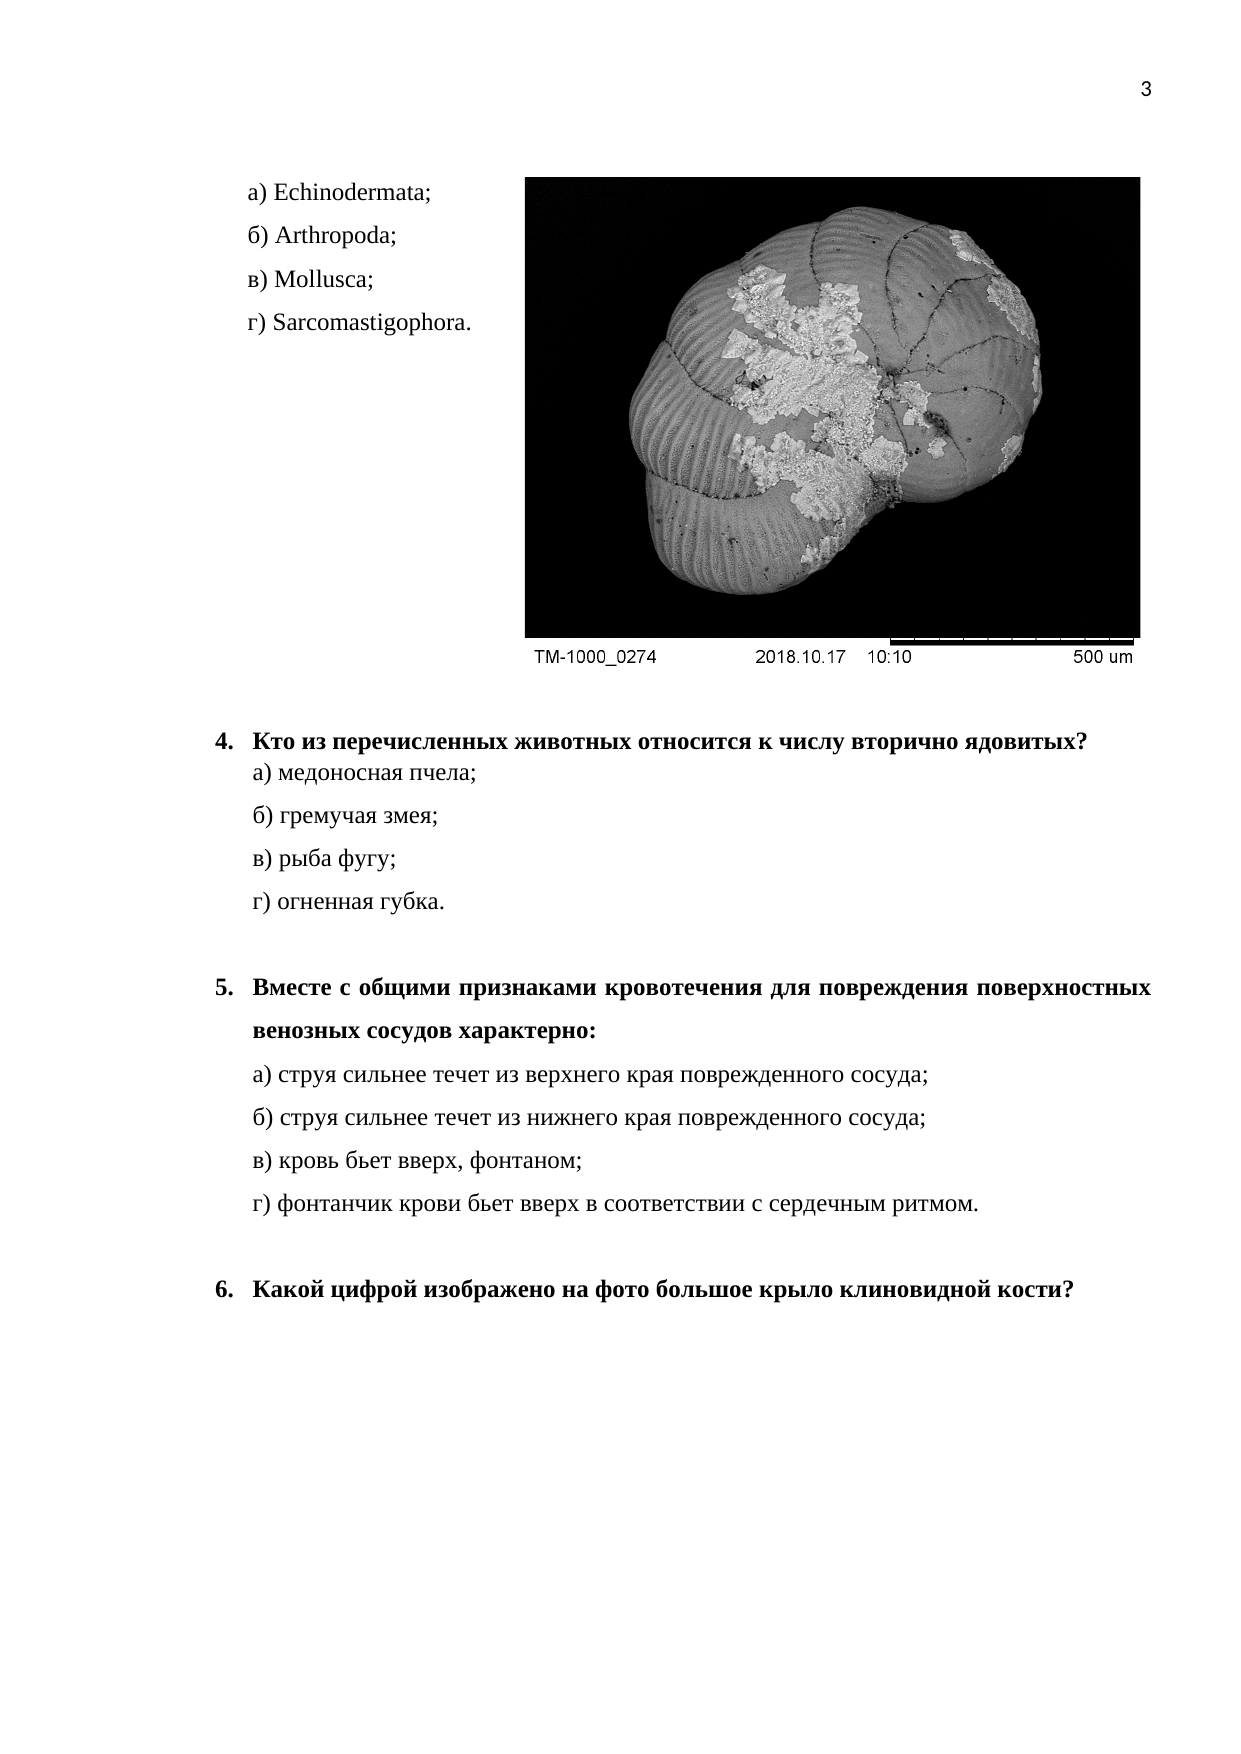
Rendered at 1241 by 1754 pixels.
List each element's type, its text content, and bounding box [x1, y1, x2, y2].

list б) струя сильнее течет из нижнего края поврежденного сосуда; [252, 1102, 1152, 1131]
list в) кровь бьет вверх, фонтаном; [252, 1145, 1152, 1174]
list б) гремучая змея; [252, 800, 1152, 829]
list г) огненная губка. [252, 886, 1152, 915]
list в) рыба фугу; [252, 843, 1152, 872]
table_header [514, 178, 1152, 695]
list а) медоносная пчела; [252, 757, 1152, 786]
list Кто из перечисленных животных относится к числу вторично ядовитых? [215, 726, 1152, 754]
list Какой цифрой изображено на фото большое крыло клиновидной кости? [215, 1274, 1152, 1303]
picture [524, 177, 1141, 676]
table_header а) Echinodermata; б) Arthropoda; в) Mollusca; г) Sarcomastigophora. [236, 178, 513, 695]
list Вместе с общими признаками кровотечения для повреждения поверхностных венозных сосудов характерно: [215, 972, 1152, 1044]
list г) фонтанчик крови бьет вверх в соответствии с сердечным ритмом. [252, 1188, 1152, 1217]
list а) струя сильнее течет из верхнего края поврежденного сосуда; [252, 1059, 1152, 1087]
